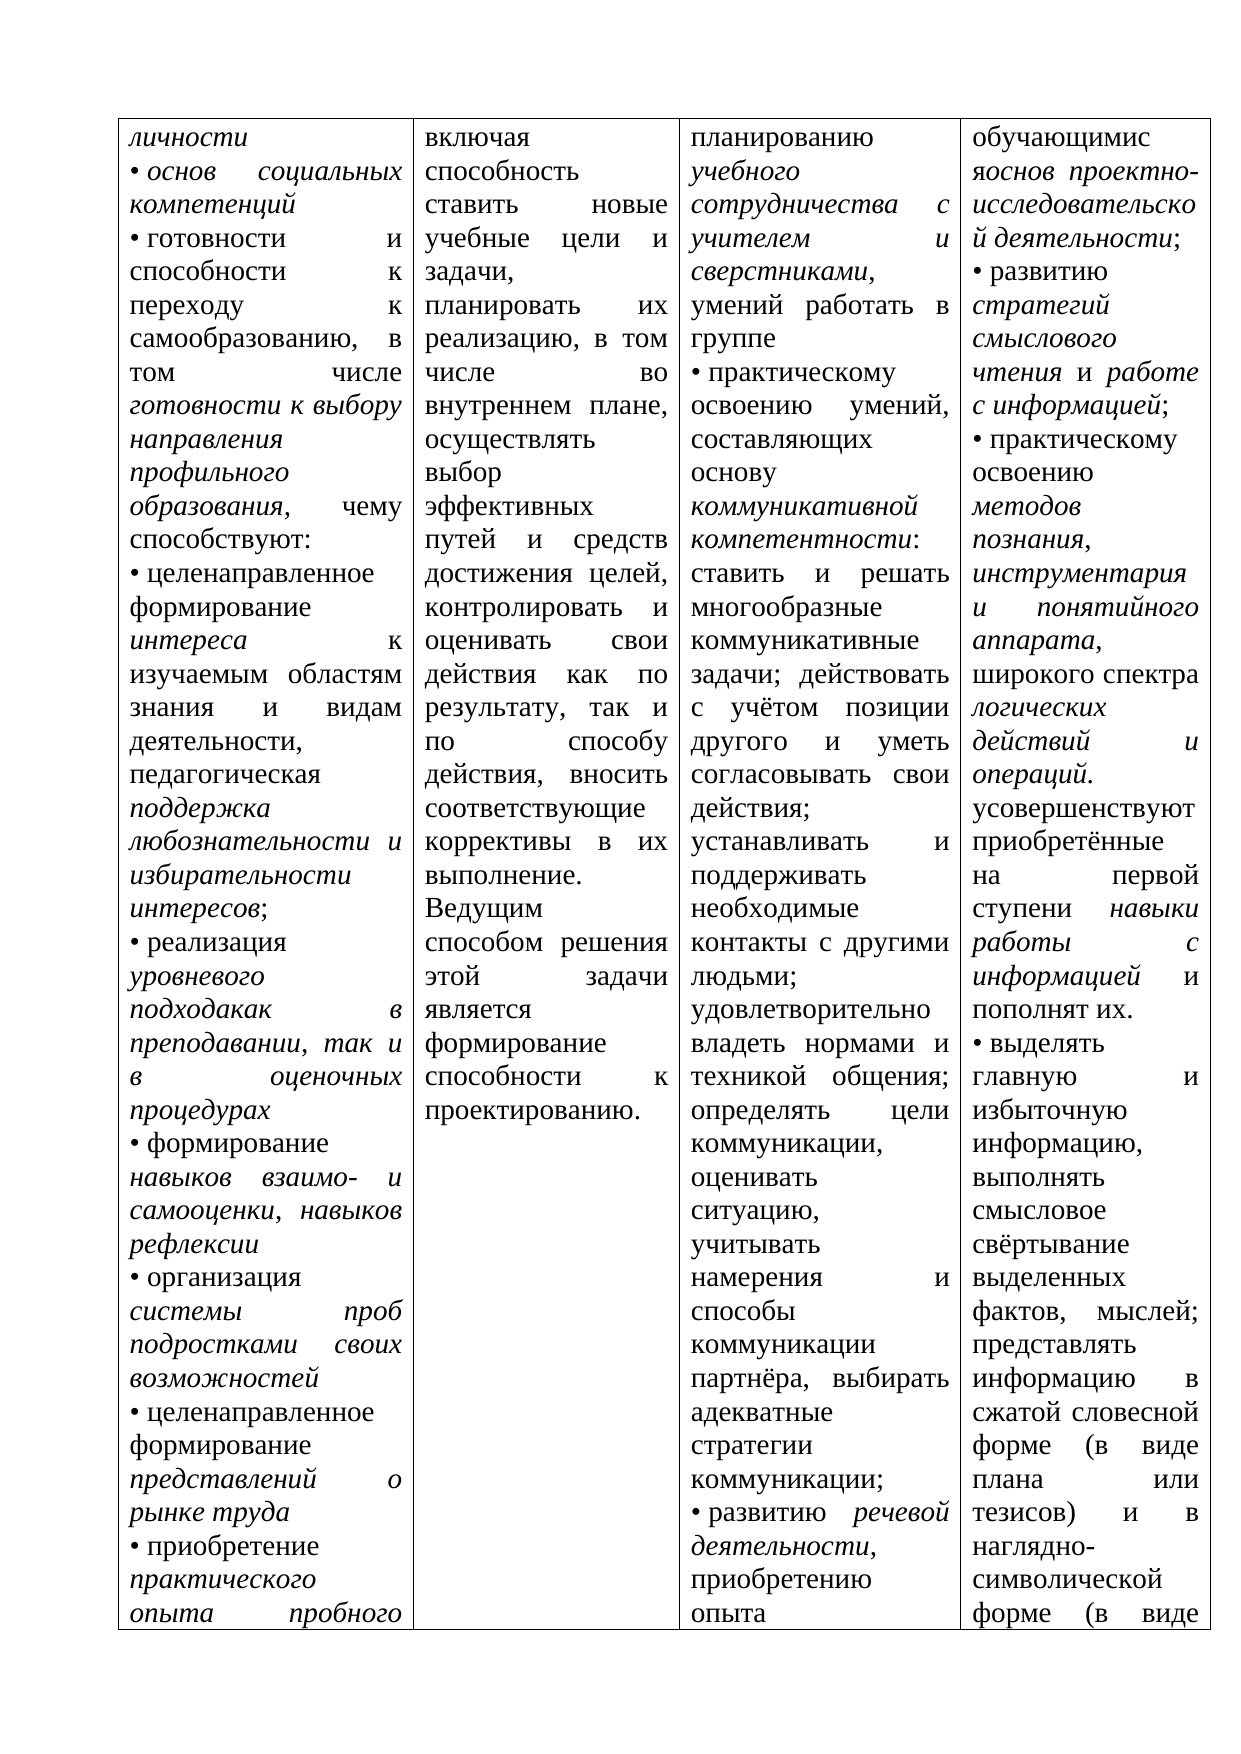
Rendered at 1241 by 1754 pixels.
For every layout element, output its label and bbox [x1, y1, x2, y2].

table_cell [119, 119, 413, 1628]
table_cell [961, 119, 1210, 1628]
table_cell [414, 119, 679, 1628]
table_cell [680, 119, 960, 1628]
